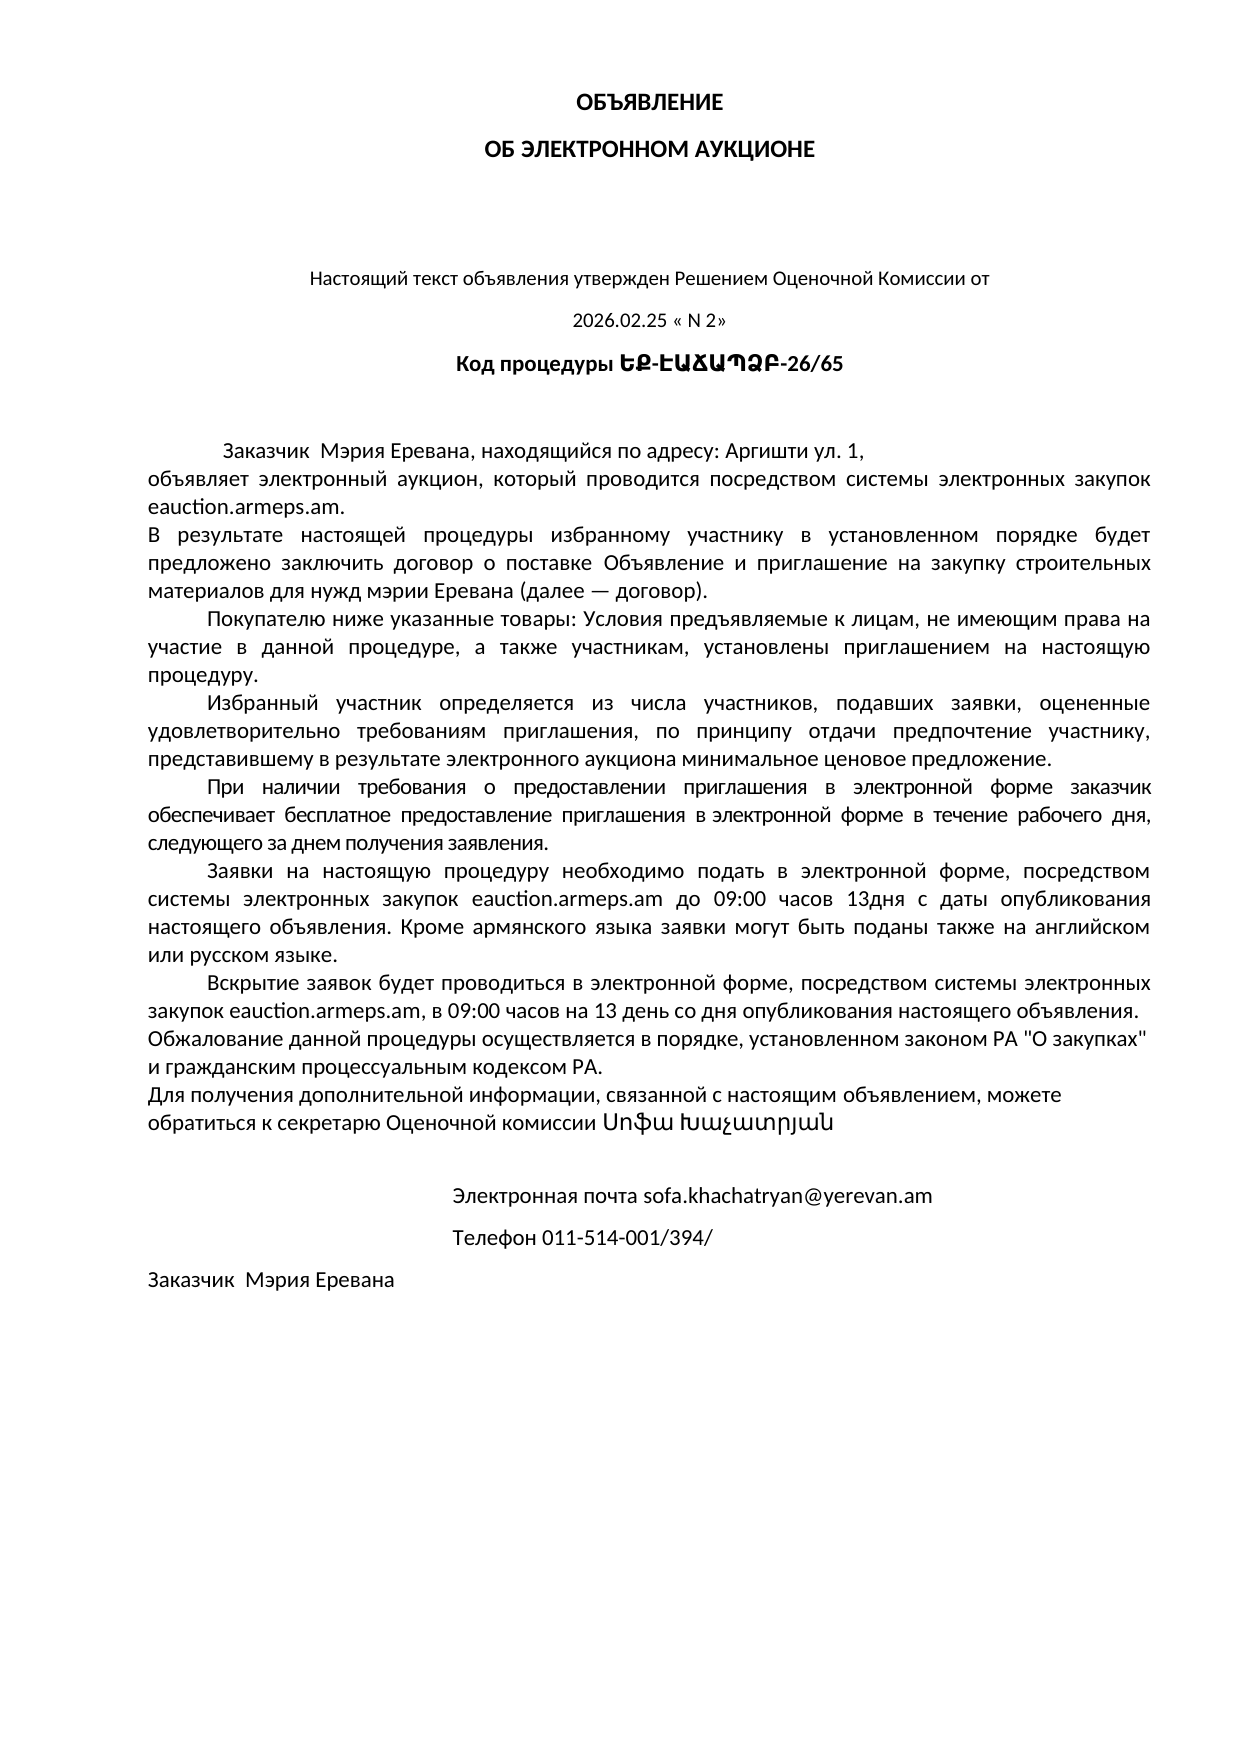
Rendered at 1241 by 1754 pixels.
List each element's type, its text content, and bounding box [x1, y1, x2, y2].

text ОБЪЯВЛЕНИЕ [148, 86, 1152, 117]
text В результате настоящей процедуры избранному участнику в установленном порядке будет предложено заключить договор о поставке Объявление и приглашение на закупку строительных материалов для нужд мэрии Еревана (далее — договор). [148, 520, 1152, 604]
text Вскрытие заявок будет проводиться в электронной форме, посредством системы электронных закупок eauction.armeps.am, в 09:00 часов на 13 день со дня опубликования настоящего объявления. [148, 968, 1152, 1024]
text ОБ ЭЛЕКТРОННОМ АУКЦИОНЕ [148, 134, 1152, 164]
text При наличии требования о предоставлении приглашения в электронной форме заказчик обеспечивает бесплатное предоставление приглашения в электронной форме в течение рабочего дня, следующего за днем получения заявления. [148, 772, 1152, 856]
text 2026.02.25 « N 2» [148, 307, 1152, 332]
text Обжалование данной процедуры осуществляется в порядке, установленном законом РА "О закупках" и гражданским процессуальным кодексом РА. [148, 1024, 1152, 1080]
text Заказчик Мэрия Еревана [148, 1265, 1152, 1293]
text Телефон 011-514-001/394/ [148, 1223, 1152, 1251]
text Избранный участник определяется из числа участников, подавших заявки, оцененные удовлетворительно требованиям приглашения, по принципу отдачи предпочтение участнику, представившему в результате электронного аукциона минимальное ценовое предложение. [148, 688, 1152, 772]
text Настоящий текст объявления утвержден Решением Оценочной Комиссии от [148, 265, 1152, 290]
text Код процедуры ԵՔ-ԷԱՃԱՊՁԲ-26/65 [148, 349, 1152, 377]
text Заявки на настоящую процедуру необходимо подать в электронной форме, посредством системы электронных закупок eauction.armeps.am до 09:00 часов 13дня с даты опубликования настоящего объявления. Кроме армянского языка заявки могут быть поданы также на английском или русском языке. [148, 856, 1152, 968]
text Электронная почта sofa.khachatryan@yerevan.am [148, 1181, 1152, 1209]
text объявляет электронный аукцион, который проводится посредством системы электронных закупок eauction.armeps.am. [148, 464, 1152, 520]
text Покупателю ниже указанные товары: Условия предъявляемые к лицам, не имеющим права на участие в данной процедуре, а также участникам, установлены приглашением на настоящую процедуру. [148, 604, 1152, 688]
text Заказчик Мэрия Еревана, находящийся по адресу: Аргишти ул. 1, [148, 436, 1152, 464]
text Для получения дополнительной информации, связанной с настоящим объявлением, можете обратиться к секретарю Оценочной комиссии Սոֆա Խաչատրյան [148, 1080, 1152, 1136]
